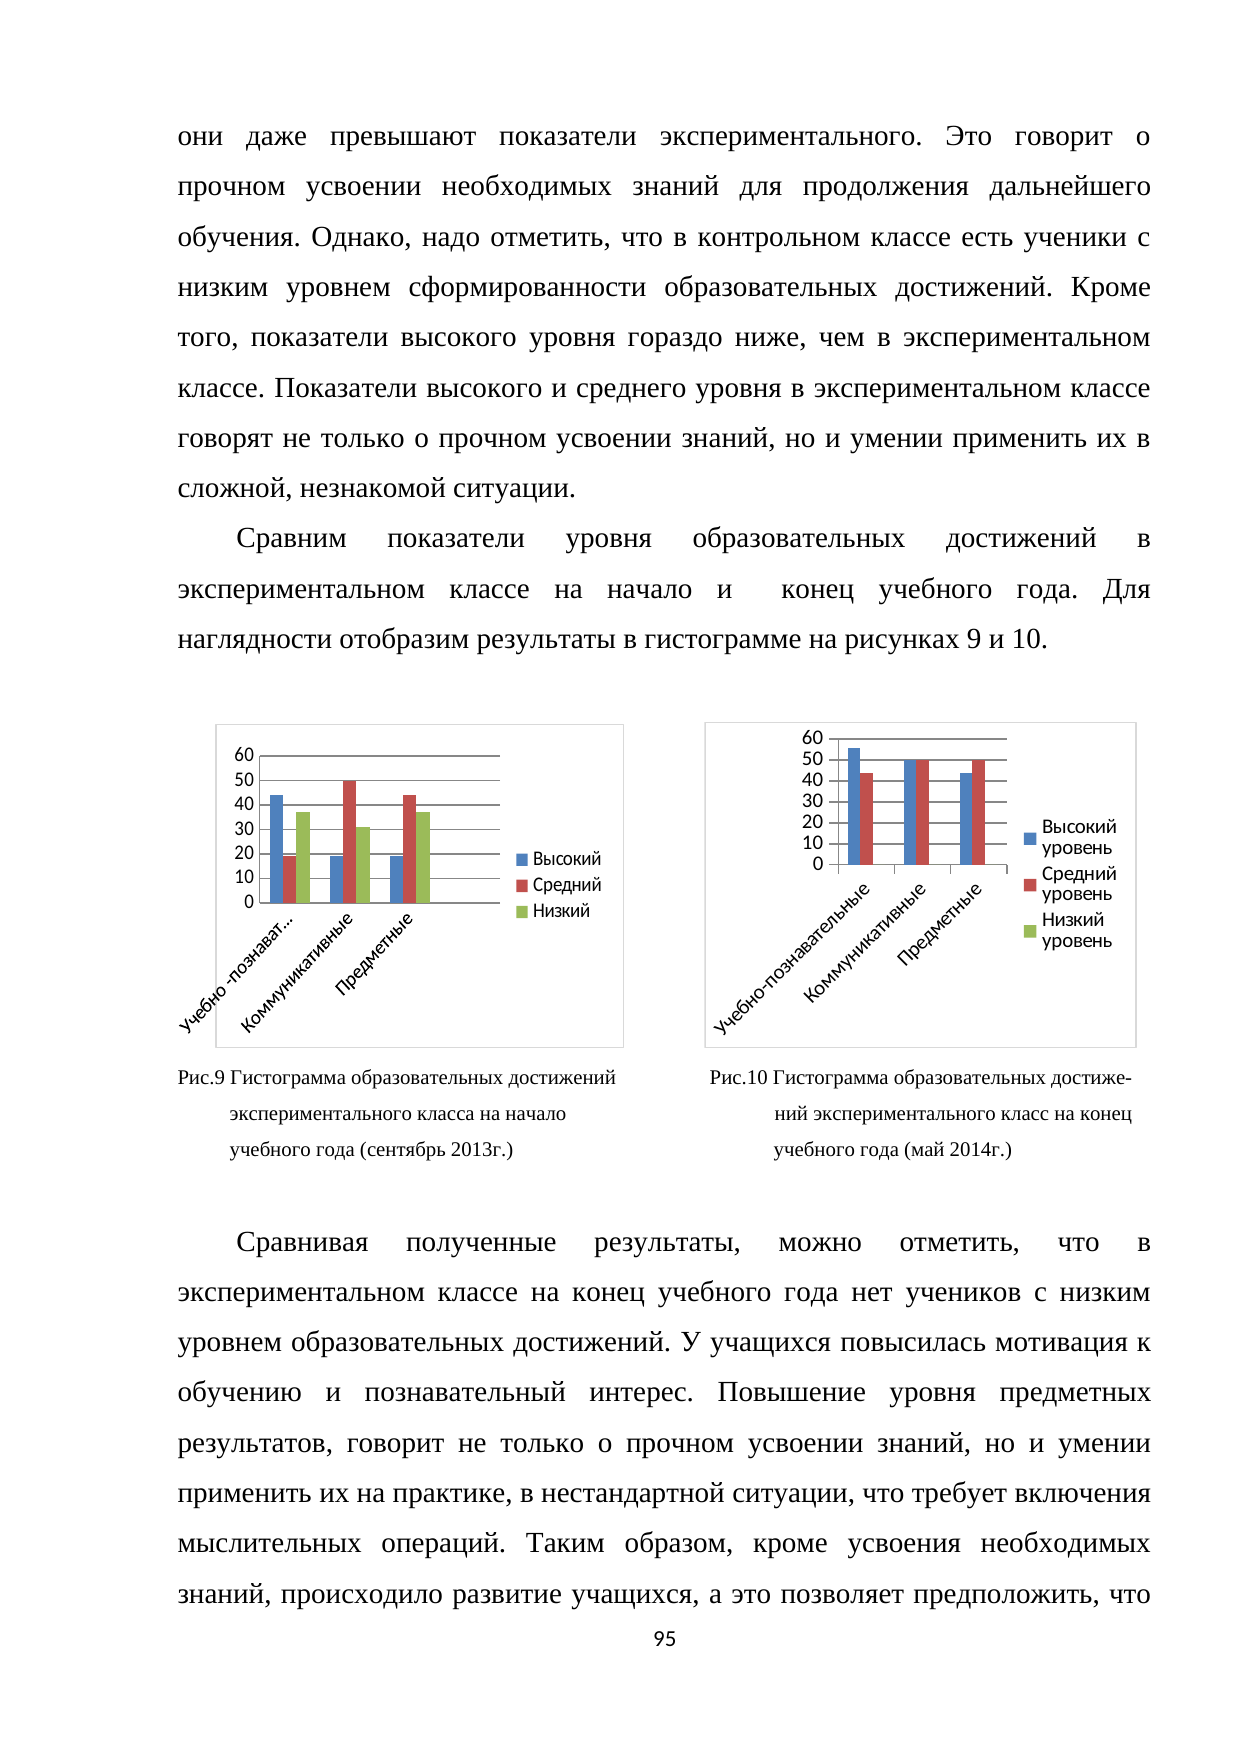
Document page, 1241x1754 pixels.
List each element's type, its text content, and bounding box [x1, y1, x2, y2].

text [177, 118, 1152, 504]
text учебного года (сентябрь 2013г.) учебного года (май 2014г.) [177, 1137, 1152, 1161]
text Рис.9 Гистограмма образовательных достижений Рис.10 Гистограмма образовательных достиже- [177, 1065, 1152, 1089]
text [177, 1224, 1152, 1609]
text Сравним показатели уровня образовательных достижений в экспериментальном классе на начало и конец учебного года. Для наглядности отобразим результаты в гистограмме на рисунках 9 и 10. [177, 521, 1152, 655]
text экспериментального класса на начало ний экспериментального класс на конец [177, 1101, 1152, 1125]
